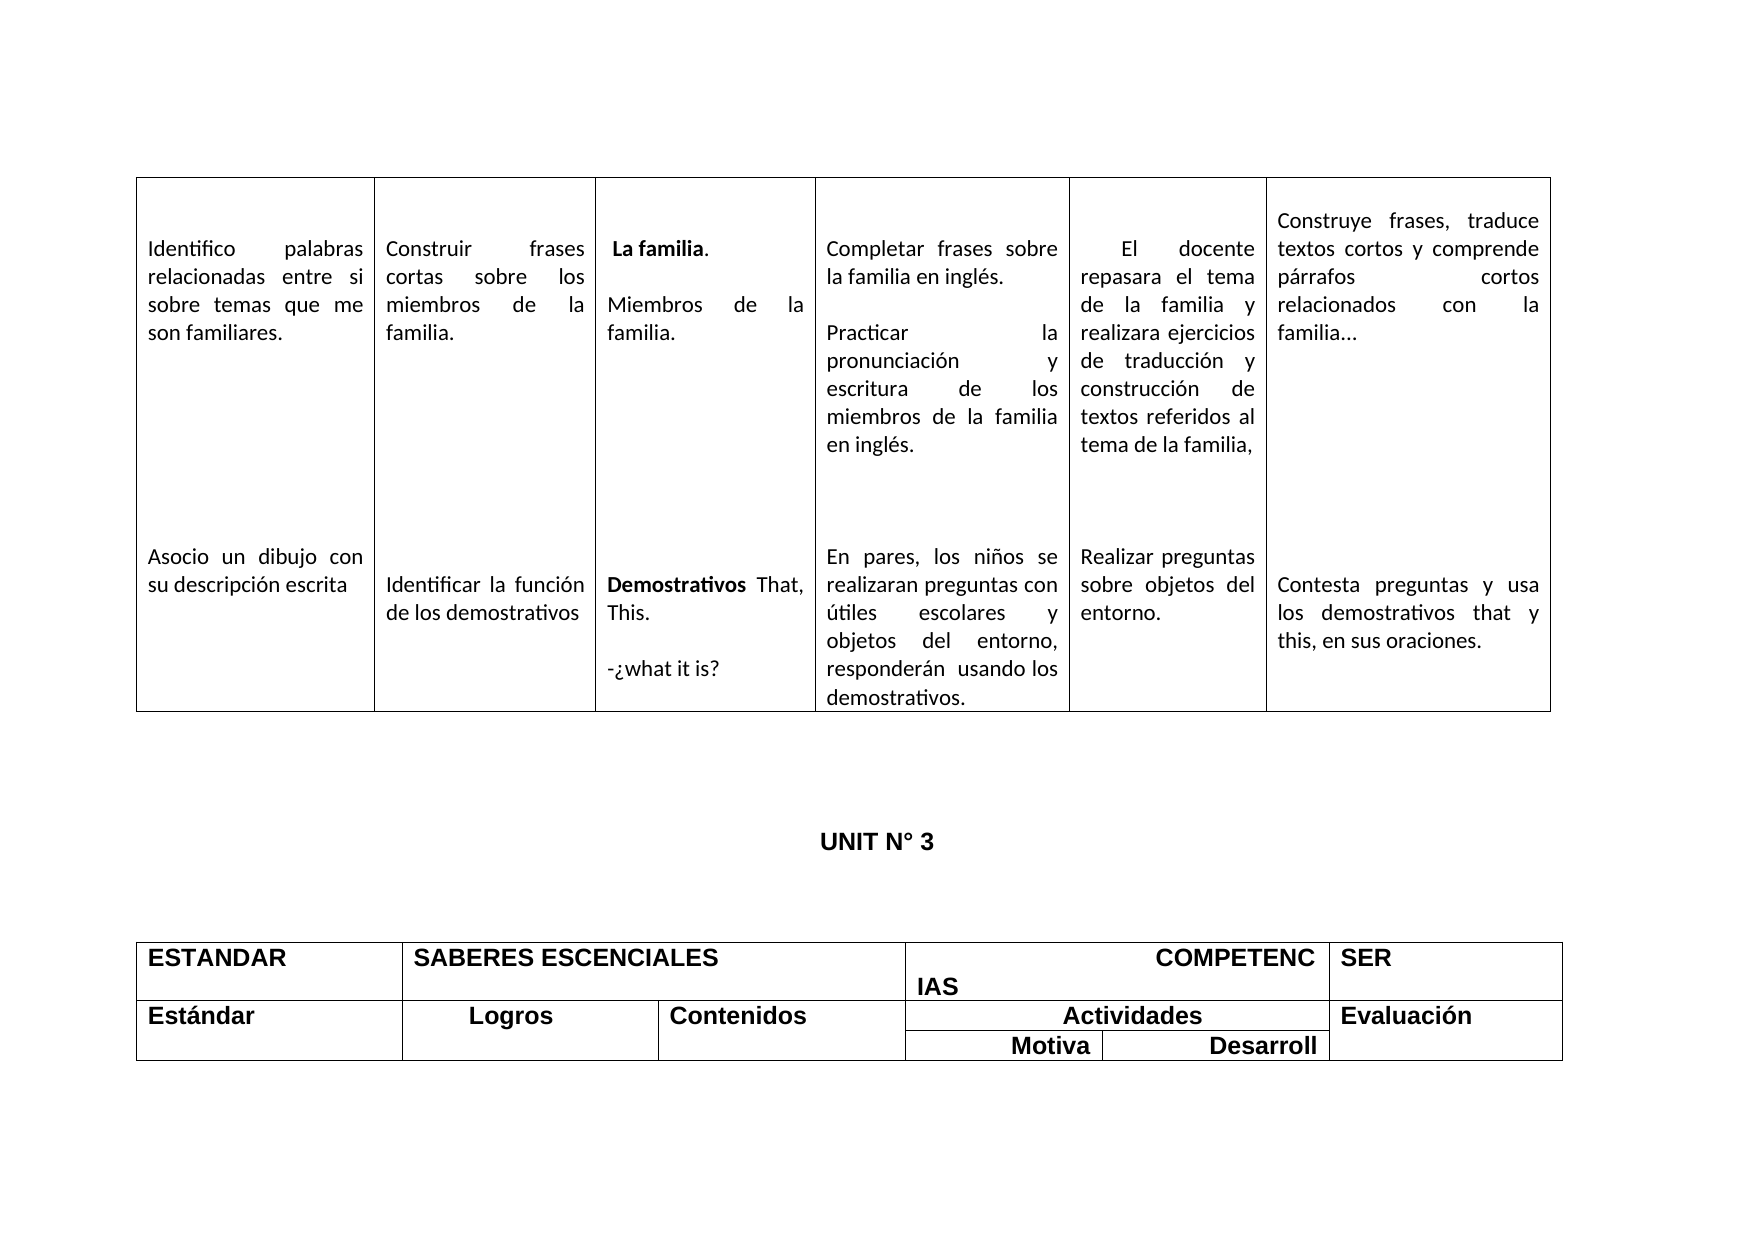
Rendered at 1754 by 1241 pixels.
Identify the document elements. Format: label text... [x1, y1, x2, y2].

table_cell La familia. Miembros de la familia. Demostrativos That, This. -¿what it is? [596, 178, 815, 711]
table_header SABERES ESCENCIALES [403, 943, 905, 1000]
table_header ESTANDAR [137, 943, 402, 1000]
table_header COMPETENCIAS [906, 943, 1329, 1000]
table_cell Completar frases sobre la familia en inglés. Practicar la pronunciación y escritura de los miembros de la familia en inglés. En pares, los niños se realizaran preguntas con útiles escolares y objetos del entorno, responderán usando los demostrativos. [816, 178, 1069, 711]
table_cell Identifico palabras relacionadas entre si sobre temas que me son familiares. Asocio un dibujo con su descripción escrita [137, 178, 374, 711]
table_cell Actividades [906, 1001, 1329, 1030]
table_header SER [1330, 943, 1562, 1000]
table_cell Evaluación [1330, 1001, 1562, 1060]
table_cell Construye frases, traduce textos cortos y comprende párrafos cortos relacionados con la familia... Contesta preguntas y usa los demostrativos that y this, en sus oraciones. [1267, 178, 1550, 711]
text UNIT N° 3 [148, 827, 1606, 855]
table_cell Logros [403, 1001, 658, 1060]
table_cell Construir frases cortas sobre los miembros de la familia. Identificar la función de los demostrativos [375, 178, 595, 711]
table_cell Desarrollo [1103, 1031, 1329, 1060]
table_cell Contenidos [659, 1001, 905, 1060]
table_cell Motivación [906, 1031, 1102, 1060]
table_cell Estándar [137, 1001, 402, 1060]
table_cell El docente repasara el tema de la familia y realizara ejercicios de traducción y construcción de textos referidos al tema de la familia, Realizar preguntas sobre objetos del entorno. [1070, 178, 1266, 711]
